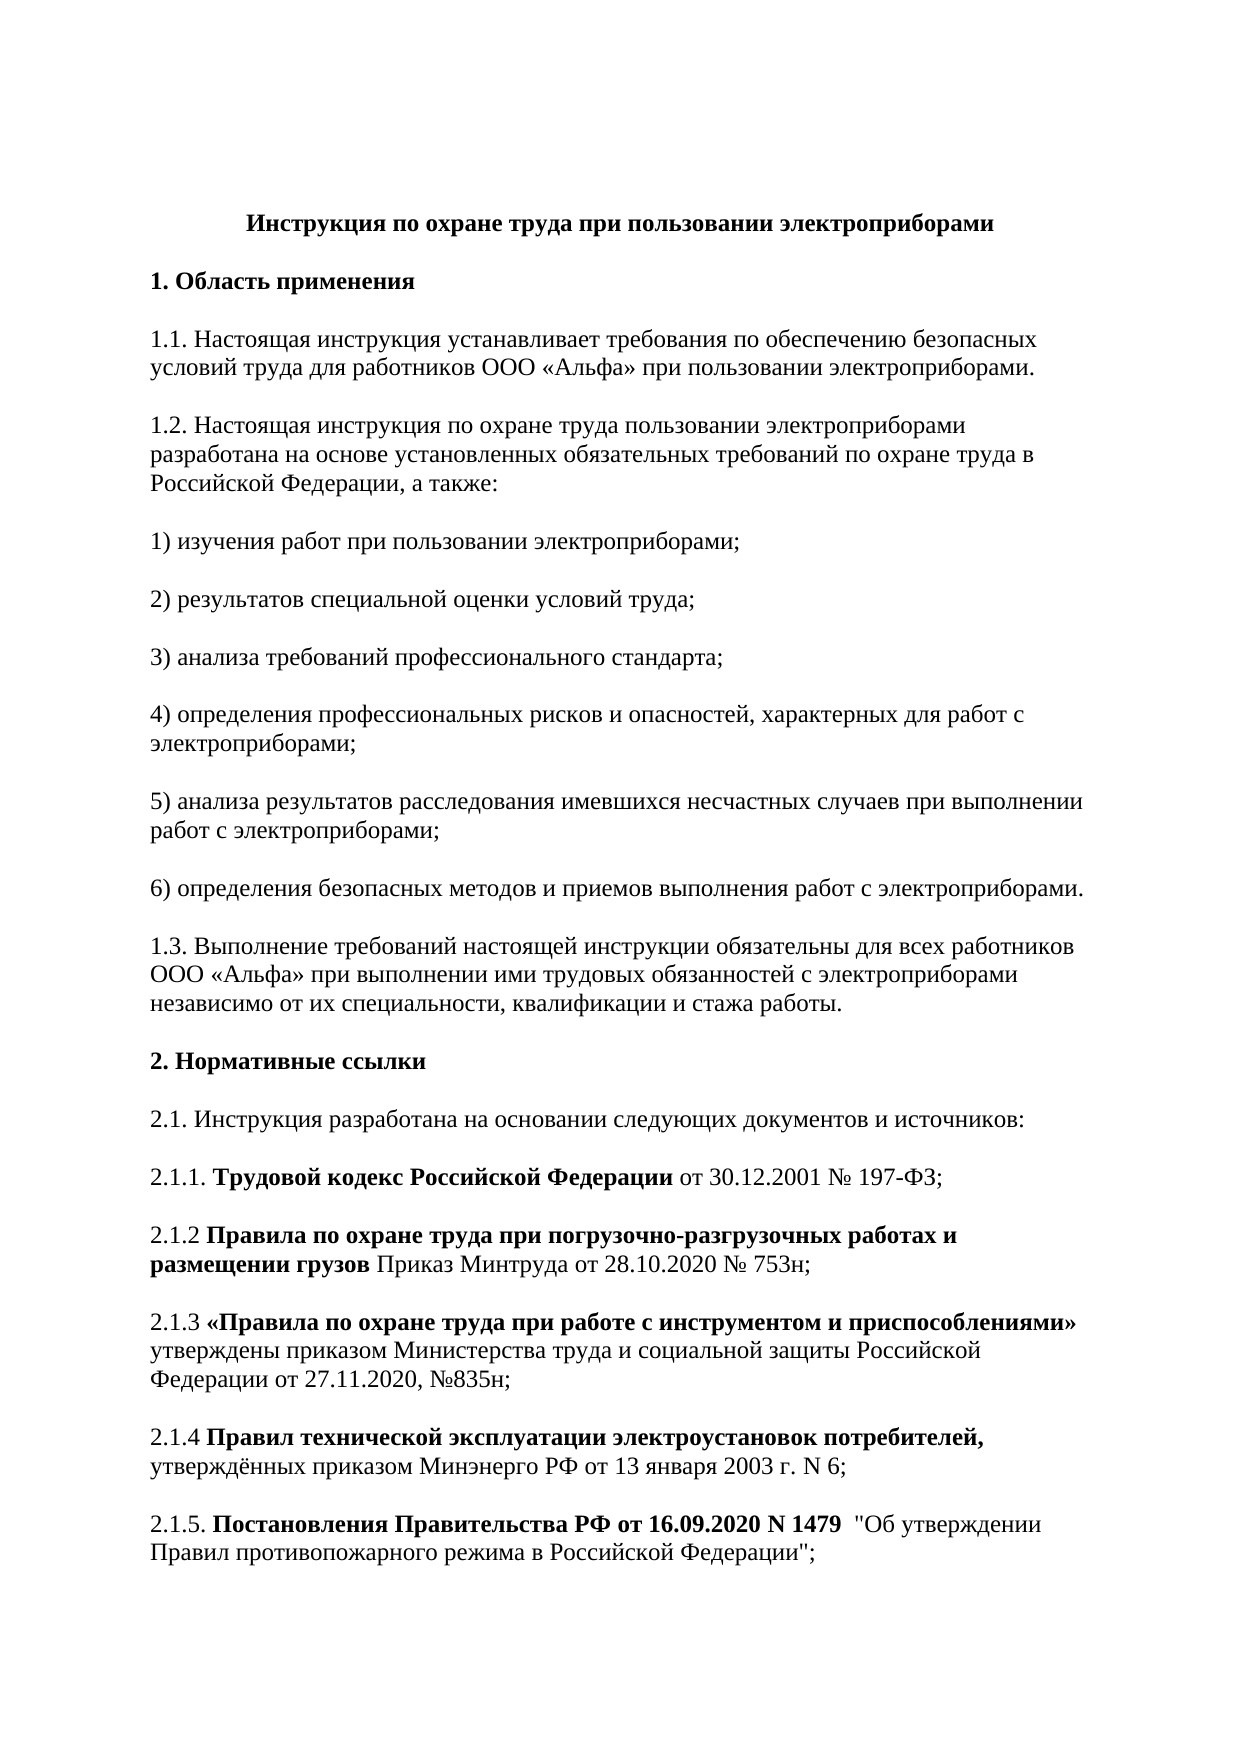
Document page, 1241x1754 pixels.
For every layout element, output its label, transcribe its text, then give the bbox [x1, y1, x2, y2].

text 4) определения профессиональных рисков и опасностей, характерных для работ с электроприборами; [150, 699, 1090, 757]
text 2) результатов специальной оценки условий труда; [150, 584, 1090, 612]
text Инструкция по охране труда при пользовании электроприборами [150, 208, 1090, 237]
text 1.3. Выполнение требований настоящей инструкции обязательны для всех работников ООО «Альфа» при выполнении ими трудовых обязанностей с электроприборами независимо от их специальности, квалификации и стажа работы. [150, 931, 1090, 1017]
text 2.1.1. Трудовой кодекс Российской Федерации от 30.12.2001 № 197-ФЗ; [150, 1162, 1090, 1191]
text 1.2. Настоящая инструкция по охране труда пользовании электроприборами разработана на основе установленных обязательных требований по охране труда в Российской Федерации, а также: [150, 410, 1090, 497]
text 1. Область применения [150, 266, 1090, 294]
text 5) анализа результатов расследования имевшихся несчастных случаев при выполнении работ с электроприборами; [150, 786, 1090, 844]
text 2. Нормативные ссылки [150, 1046, 1090, 1075]
text 2.1.4 Правил технической эксплуатации электроустановок потребителей, утверждённых приказом Минэнерго РФ от 13 января 2003 г. N 6; [150, 1422, 1090, 1479]
text 2.1.5. Постановления Правительства РФ от 16.09.2020 N 1479 "Об утверждении Правил противопожарного режима в Российской Федерации"; [150, 1509, 1090, 1566]
text 2.1.2 Правила по охране труда при погрузочно-разгрузочных работах и размещении грузов Приказ Минтруда от 28.10.2020 № 753н; [150, 1220, 1090, 1277]
text 3) анализа требований профессионального стандарта; [150, 642, 1090, 670]
text 1.1. Настоящая инструкция устанавливает требования по обеспечению безопасных условий труда для работников ООО «Альфа» при пользовании электроприборами. [150, 324, 1090, 381]
text 2.1. Инструкция разработана на основании следующих документов и источников: [150, 1104, 1090, 1133]
text 6) определения безопасных методов и приемов выполнения работ с электроприборами. [150, 873, 1090, 902]
text 1) изучения работ при пользовании электроприборами; [150, 526, 1090, 554]
text 2.1.3 «Правила по охране труда при работе с инструментом и приспособлениями» утверждены приказом Министерства труда и социальной защиты Российской Федерации от 27.11.2020, №835н; [150, 1307, 1090, 1393]
